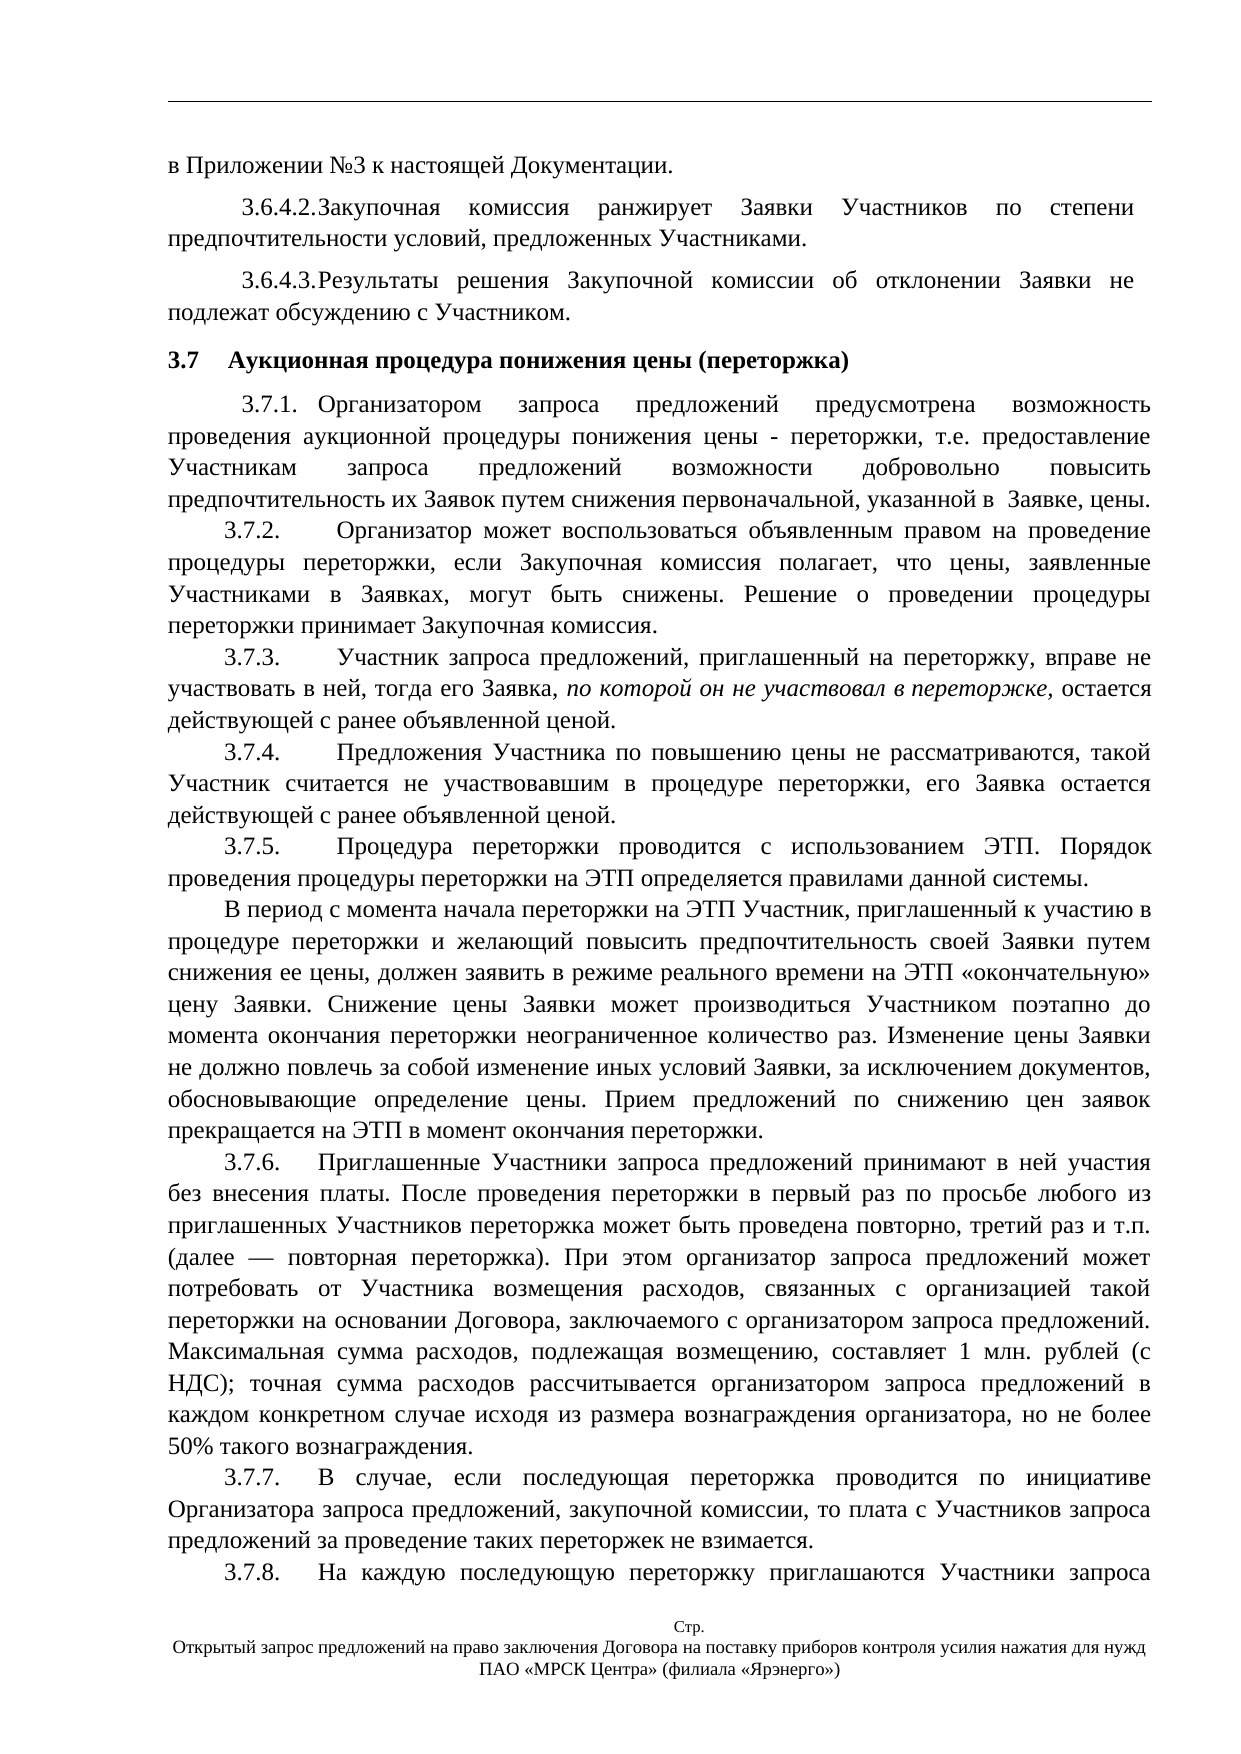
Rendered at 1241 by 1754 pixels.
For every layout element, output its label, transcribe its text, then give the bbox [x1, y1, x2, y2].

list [168, 150, 1135, 179]
list Предложения Участника по повышению цены не рассматриваются, такой Участник считается не участвовавшим в процедуре переторжки, его Заявка остается действующей с ранее объявленной ценой. [168, 737, 1152, 828]
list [168, 1557, 1152, 1586]
list Процедура переторжки проводится с использованием ЭТП. Порядок проведения процедуры переторжки на ЭТП определяется правилами данной системы. [168, 831, 1152, 892]
list Закупочная комиссия ранжирует Заявки Участников по степени предпочтительности условий, предложенных Участниками. [168, 192, 1135, 252]
list Приглашенные Участники запроса предложений принимают в ней участия без внесения платы. После проведения переторжки в первый раз по просьбе любого из приглашенных Участников переторжка может быть проведена повторно, третий раз и т.п. (далее — повторная переторжка). При этом организатор запроса предложений может потребовать от Участника возмещения расходов, связанных с организацией такой переторжки на основании Договора, заключаемого с организатором запроса предложений. Максимальная сумма расходов, подлежащая возмещению, составляет 1 млн. рублей (с НДС); точная сумма расходов рассчитывается организатором запроса предложений в каждом конкретном случае исходя из размера вознаграждения организатора, но не более 50% такого вознаграждения. [168, 1147, 1152, 1460]
list В случае, если последующая переторжка проводится по инициативе Организатора запроса предложений, закупочной комиссии, то плата с Участников запроса предложений за проведение таких переторжек не взимается. [168, 1462, 1152, 1554]
list Результаты решения Закупочной комиссии об отклонении Заявки не подлежат обсуждению с Участником. [168, 266, 1135, 326]
list Организатор может воспользоваться объявленным правом на проведение процедуры переторжки, если Закупочная комиссия полагает, что цены, заявленные Участниками в Заявках, могут быть снижены. Решение о проведении процедуры переторжки принимает Закупочная комиссия. [168, 516, 1152, 639]
subtitle Аукционная процедура понижения цены (переторжка) [168, 345, 1152, 374]
text В период с момента начала переторжки на ЭТП Участник, приглашенный к участию в процедуре переторжки и желающий повысить предпочтительность своей Заявки путем снижения ее цены, должен заявить в режиме реального времени на ЭТП «окончательную» цену Заявки. Снижение цены Заявки может производиться Участником поэтапно до момента окончания переторжки неограниченное количество раз. Изменение цены Заявки не должно повлечь за собой изменение иных условий Заявки, за исключением документов, обосновывающие определение цены. Прием предложений по снижению цен заявок прекращается на ЭТП в момент окончания переторжки. [168, 894, 1152, 1144]
list Организатором запроса предложений предусмотрена возможность проведения аукционной процедуры понижения цены - переторжки, т.е. предоставление Участникам запроса предложений возможности добровольно повысить предпочтительность их Заявок путем снижения первоначальной, указанной в Заявке, цены. [168, 389, 1152, 513]
list Участник запроса предложений, приглашенный на переторжку, вправе не участвовать в ней, тогда его Заявка, по которой он не участвовал в переторжке, остается действующей с ранее объявленной ценой. [168, 642, 1152, 734]
